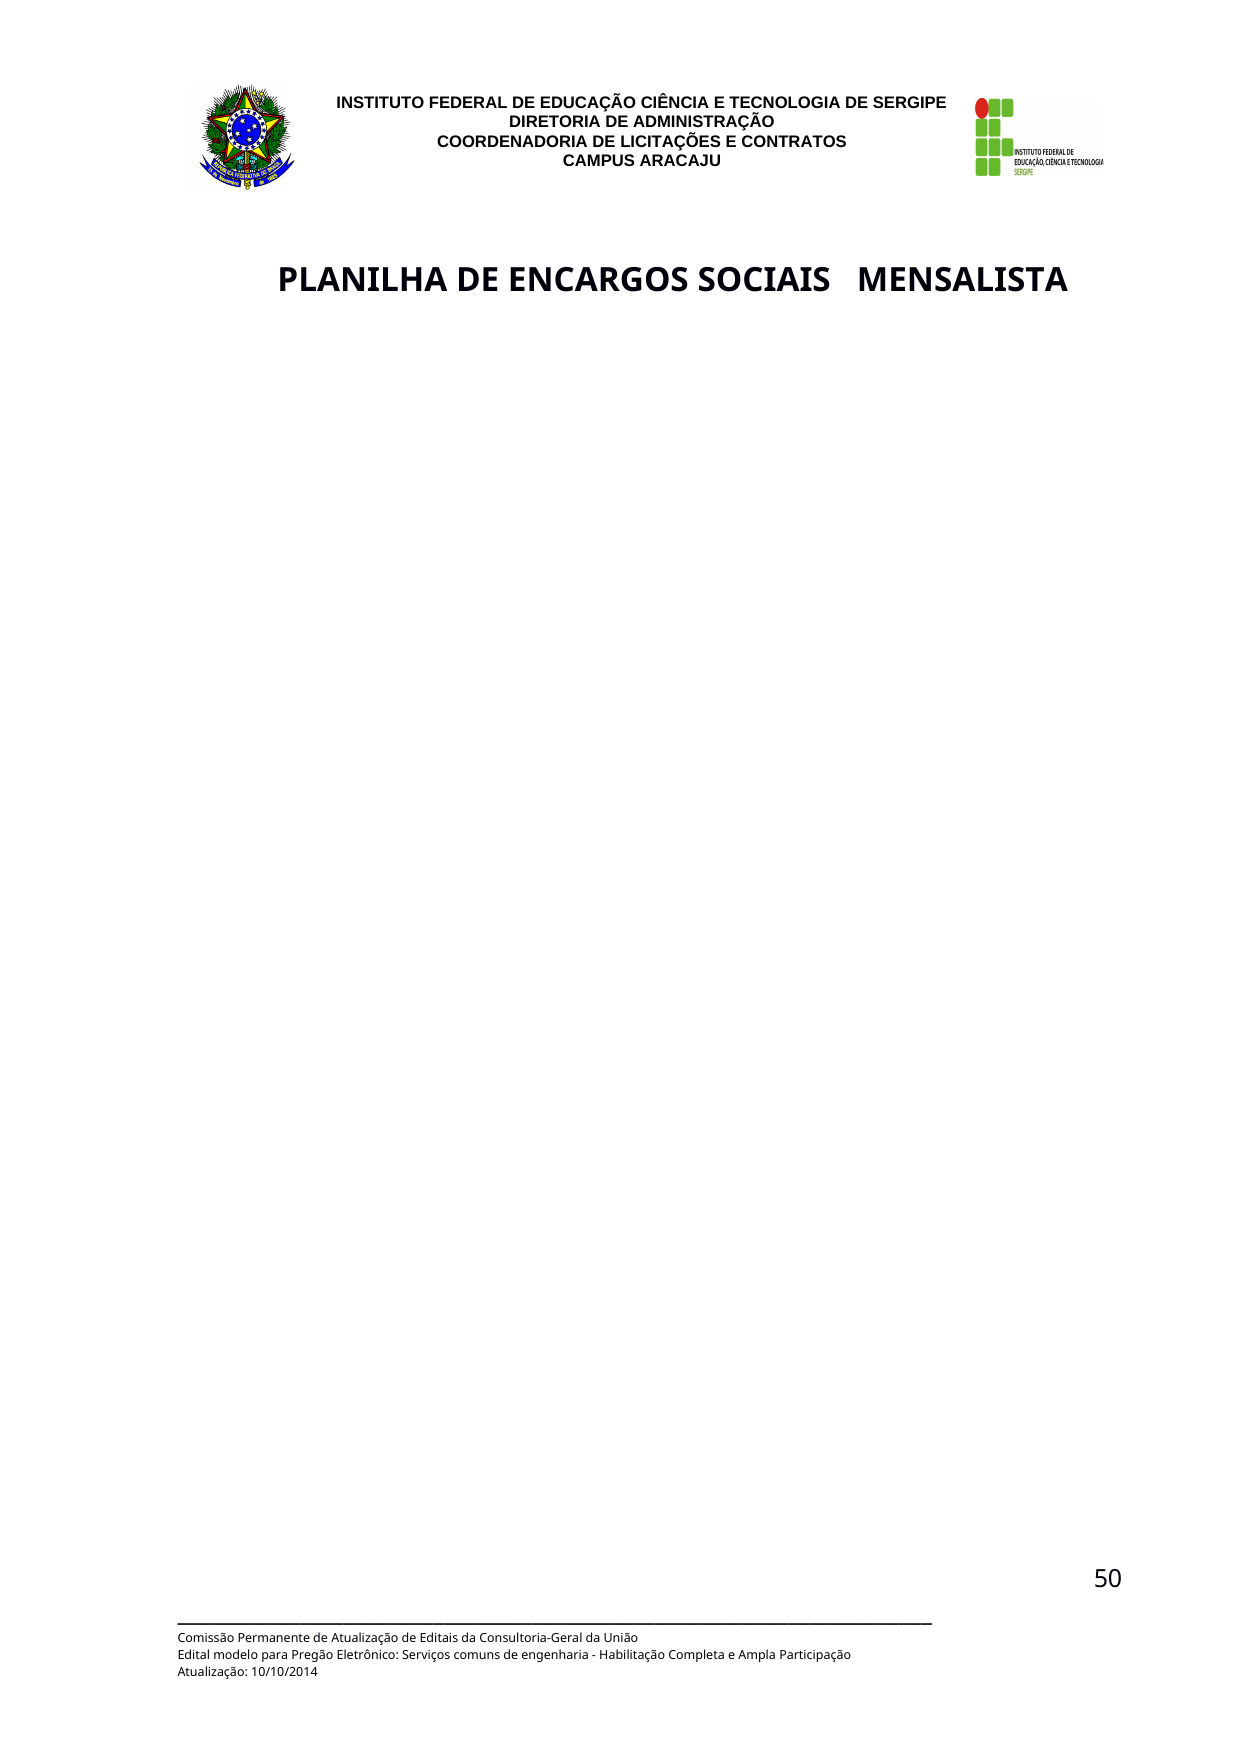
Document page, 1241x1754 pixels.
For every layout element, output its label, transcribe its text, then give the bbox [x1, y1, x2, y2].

picture [187, 83, 296, 194]
picture [975, 98, 1104, 176]
text PLANILHA DE ENCARGOS SOCIAIS MENSALISTA [215, 256, 1122, 302]
